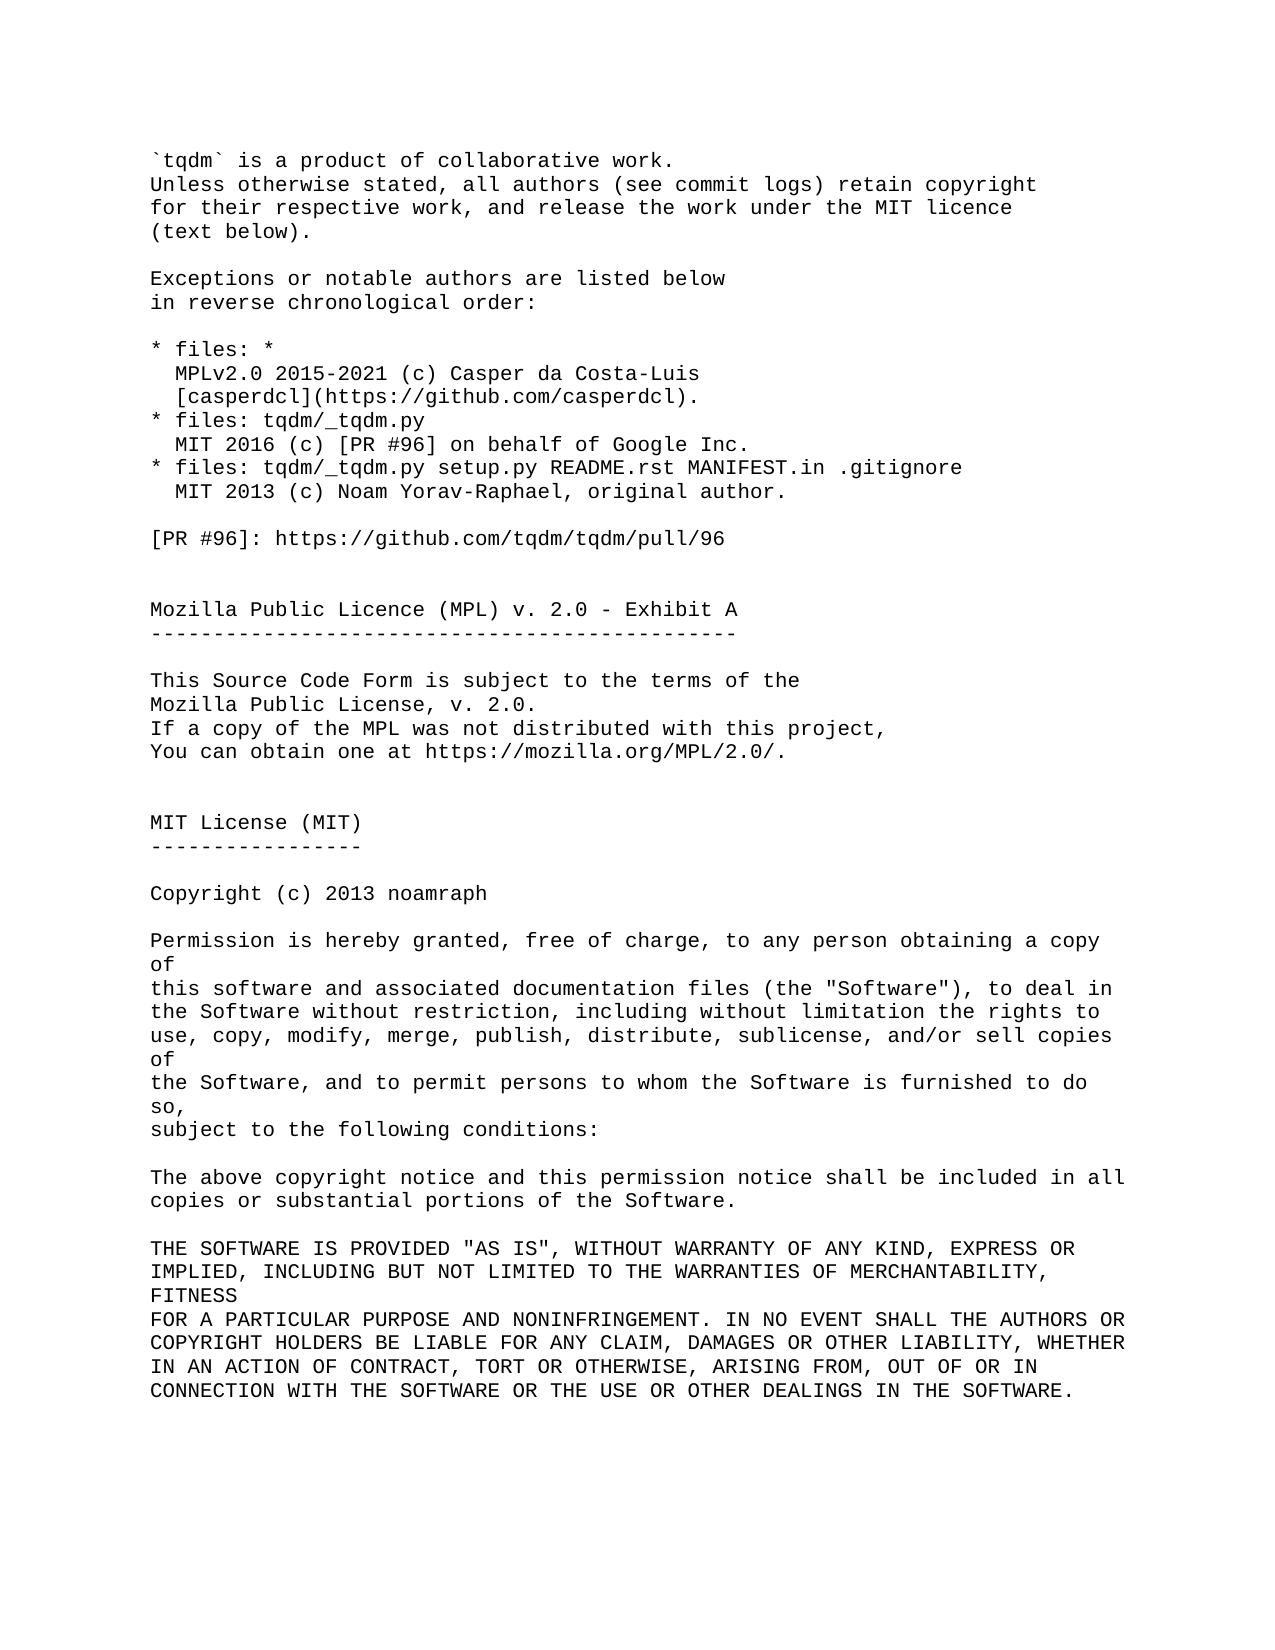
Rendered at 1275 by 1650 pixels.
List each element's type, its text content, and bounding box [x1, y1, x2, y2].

text Mozilla Public License, v. 2.0. [150, 694, 1125, 717]
text copies or substantial portions of the Software. [150, 1190, 1125, 1214]
text the Software without restriction, including without limitation the rights to [150, 1001, 1125, 1025]
text MIT 2013 (c) Noam Yorav-Raphael, original author. [150, 481, 1125, 505]
text FOR A PARTICULAR PURPOSE AND NONINFRINGEMENT. IN NO EVENT SHALL THE AUTHORS OR [150, 1309, 1125, 1332]
text use, copy, modify, merge, publish, distribute, sublicense, and/or sell copies of [150, 1025, 1125, 1072]
text Unless otherwise stated, all authors (see commit logs) retain copyright [150, 174, 1125, 197]
text the Software, and to permit persons to whom the Software is furnished to do so, [150, 1072, 1125, 1119]
text THE SOFTWARE IS PROVIDED "AS IS", WITHOUT WARRANTY OF ANY KIND, EXPRESS OR [150, 1238, 1125, 1261]
text this software and associated documentation files (the "Software"), to deal in [150, 978, 1125, 1001]
text * files: tqdm/_tqdm.py setup.py README.rst MANIFEST.in .gitignore [150, 457, 1125, 481]
text MPLv2.0 2015-2021 (c) Casper da Costa-Luis [150, 363, 1125, 386]
text `tqdm` is a product of collaborative work. [150, 150, 1125, 174]
text * files: tqdm/_tqdm.py [150, 410, 1125, 434]
text in reverse chronological order: [150, 292, 1125, 316]
text Exceptions or notable authors are listed below [150, 268, 1125, 292]
text IMPLIED, INCLUDING BUT NOT LIMITED TO THE WARRANTIES OF MERCHANTABILITY, FITNESS [150, 1261, 1125, 1309]
text You can obtain one at https://mozilla.org/MPL/2.0/. [150, 741, 1125, 765]
text MIT License (MIT) [150, 812, 1125, 836]
text * files: * [150, 339, 1125, 363]
text IN AN ACTION OF CONTRACT, TORT OR OTHERWISE, ARISING FROM, OUT OF OR IN [150, 1356, 1125, 1379]
text Copyright (c) 2013 noamraph [150, 883, 1125, 907]
text The above copyright notice and this permission notice shall be included in all [150, 1167, 1125, 1190]
text This Source Code Form is subject to the terms of the [150, 670, 1125, 694]
text CONNECTION WITH THE SOFTWARE OR THE USE OR OTHER DEALINGS IN THE SOFTWARE. [150, 1379, 1125, 1403]
text subject to the following conditions: [150, 1119, 1125, 1143]
text COPYRIGHT HOLDERS BE LIABLE FOR ANY CLAIM, DAMAGES OR OTHER LIABILITY, WHETHER [150, 1332, 1125, 1356]
text [PR #96]: https://github.com/tqdm/tqdm/pull/96 [150, 528, 1125, 552]
text for their respective work, and release the work under the MIT licence [150, 197, 1125, 221]
text Mozilla Public Licence (MPL) v. 2.0 - Exhibit A [150, 599, 1125, 623]
text [casperdcl](https://github.com/casperdcl). [150, 386, 1125, 410]
text (text below). [150, 221, 1125, 244]
text ----------------------------------------------- [150, 623, 1125, 647]
text ----------------- [150, 836, 1125, 859]
text If a copy of the MPL was not distributed with this project, [150, 717, 1125, 741]
text MIT 2016 (c) [PR #96] on behalf of Google Inc. [150, 434, 1125, 457]
text Permission is hereby granted, free of charge, to any person obtaining a copy of [150, 930, 1125, 978]
